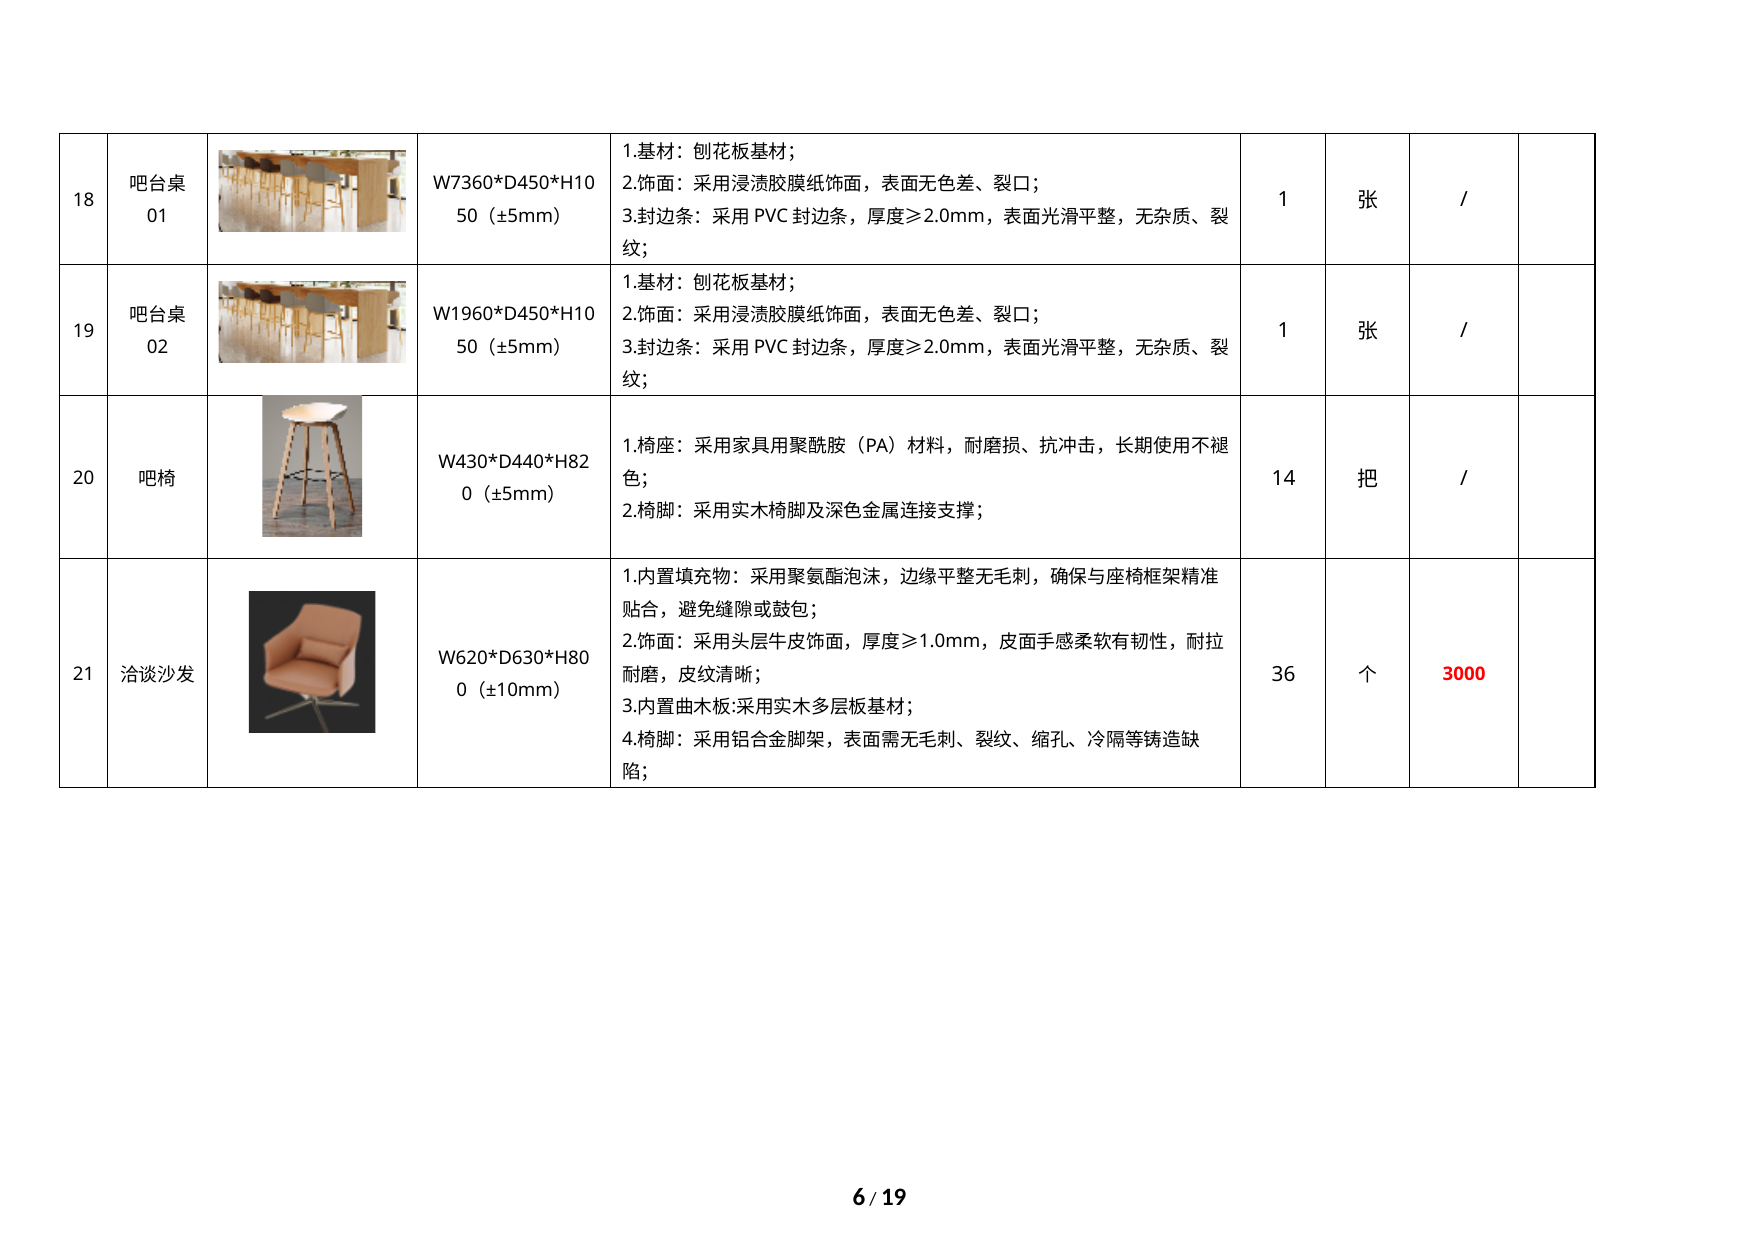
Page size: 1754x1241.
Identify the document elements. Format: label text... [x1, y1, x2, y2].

table_cell [208, 559, 417, 787]
table_cell W1960*D450*H1050（±5mm） [418, 265, 610, 395]
table_cell 吧椅 [108, 396, 207, 558]
table_cell 20 [60, 396, 107, 558]
table_cell [208, 265, 417, 395]
table_cell W620*D630*H800（±10mm） [418, 559, 610, 787]
table_cell 1 [1241, 265, 1325, 395]
table_cell 1.基材：刨花板基材； 2.饰面：采用浸渍胶膜纸饰面，表面无色差、裂口； 3.封边条：采用PVC封边条，厚度≥2.0mm，表面光滑平整，无杂质、裂纹； [611, 265, 1240, 395]
table_cell / [1410, 265, 1518, 395]
table_cell 个 [1326, 559, 1409, 787]
table_cell 36 [1241, 559, 1325, 787]
table_cell 张 [1326, 265, 1409, 395]
table_cell [208, 396, 417, 558]
table_cell 1.内置填充物：采用聚氨酯泡沫，边缘平整无毛刺，确保与座椅框架精准贴合，避免缝隙或鼓包； 2.饰面：采用头层牛皮饰面，厚度≥1.0mm，皮面手感柔软有韧性，耐拉耐磨，皮纹清晰； 3.内置曲木板:采用实木多层板基材； 4.椅脚：采用铝合金脚架，表面需无毛刺、裂纹、缩孔、冷隔等铸造缺陷； [611, 559, 1240, 787]
table_cell / [1410, 396, 1518, 558]
table_cell 洽谈沙发 [108, 559, 207, 787]
table_cell 把 [1326, 396, 1409, 558]
table_cell 21 [60, 559, 107, 787]
table_cell 18 [60, 134, 107, 264]
table_cell [1519, 265, 1594, 395]
table_cell 1.基材：刨花板基材； 2.饰面：采用浸渍胶膜纸饰面，表面无色差、裂口； 3.封边条：采用PVC封边条，厚度≥2.0mm，表面光滑平整，无杂质、裂纹； [611, 134, 1240, 264]
table_cell [1519, 396, 1594, 558]
table_cell / [1410, 134, 1518, 264]
table_cell 张 [1326, 134, 1409, 264]
table_cell 1.椅座：采用家具用聚酰胺（PA）材料，耐磨损、抗冲击，长期使用不褪色； 2.椅脚：采用实木椅脚及深色金属连接支撑； [611, 396, 1240, 558]
table_cell 吧台桌01 [108, 134, 207, 264]
table_cell 1 [1241, 134, 1325, 264]
table_cell [208, 134, 417, 264]
table_cell 吧台桌02 [108, 265, 207, 395]
table_cell [1519, 559, 1594, 787]
table_cell 3000 [1410, 559, 1518, 787]
table_cell 19 [60, 265, 107, 395]
table_cell 14 [1241, 396, 1325, 558]
table_cell W7360*D450*H1050（±5mm） [418, 134, 610, 264]
picture [218, 150, 406, 232]
picture [218, 281, 406, 363]
picture [262, 395, 363, 537]
table_cell W430*D440*H820（±5mm） [418, 396, 610, 558]
table_cell [1519, 134, 1594, 264]
picture [248, 591, 376, 733]
